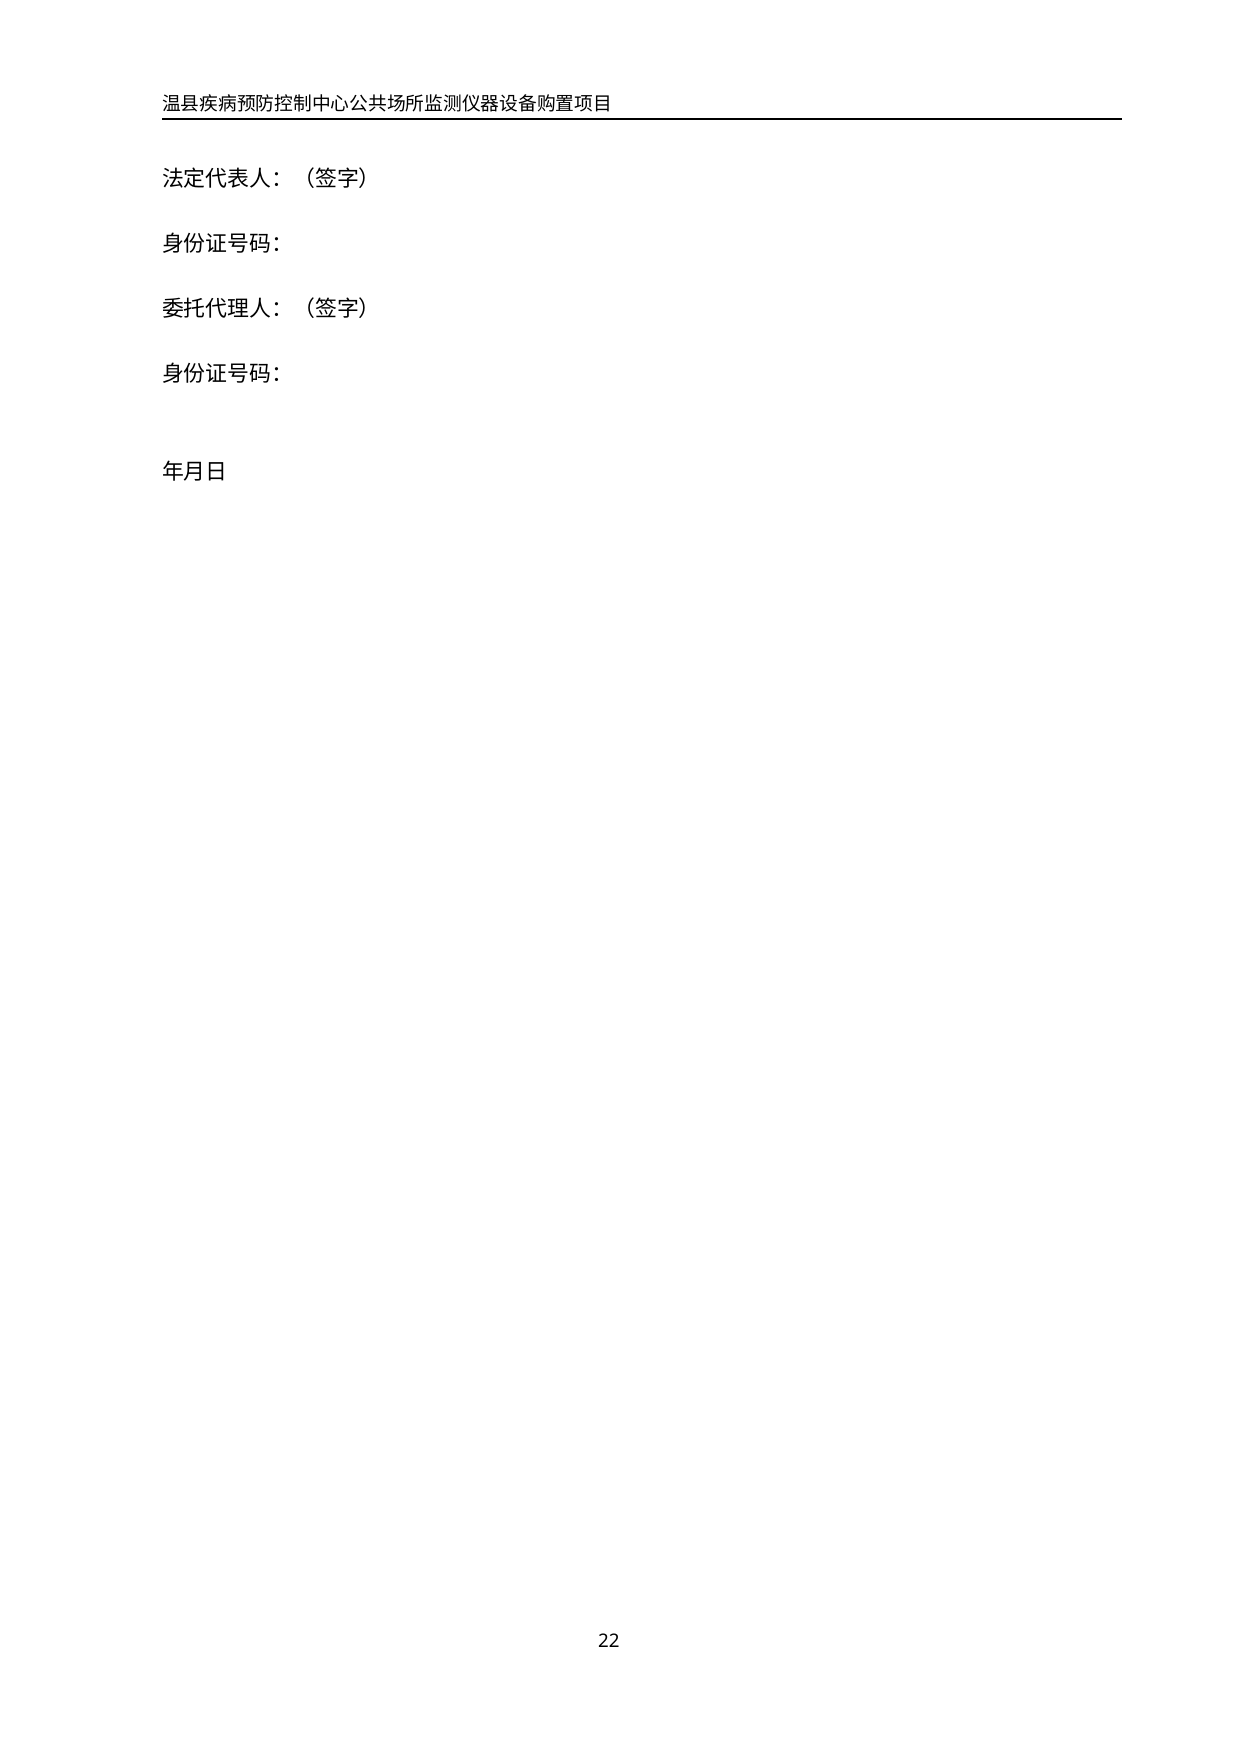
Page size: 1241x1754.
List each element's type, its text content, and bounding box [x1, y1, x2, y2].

text 年月日 [162, 453, 1122, 486]
text 法定代表人：（签字） [162, 161, 1122, 193]
text 身份证号码： [162, 226, 1122, 258]
text 委托代理人：（签字） [162, 291, 1122, 323]
text 身份证号码： [162, 356, 1122, 388]
